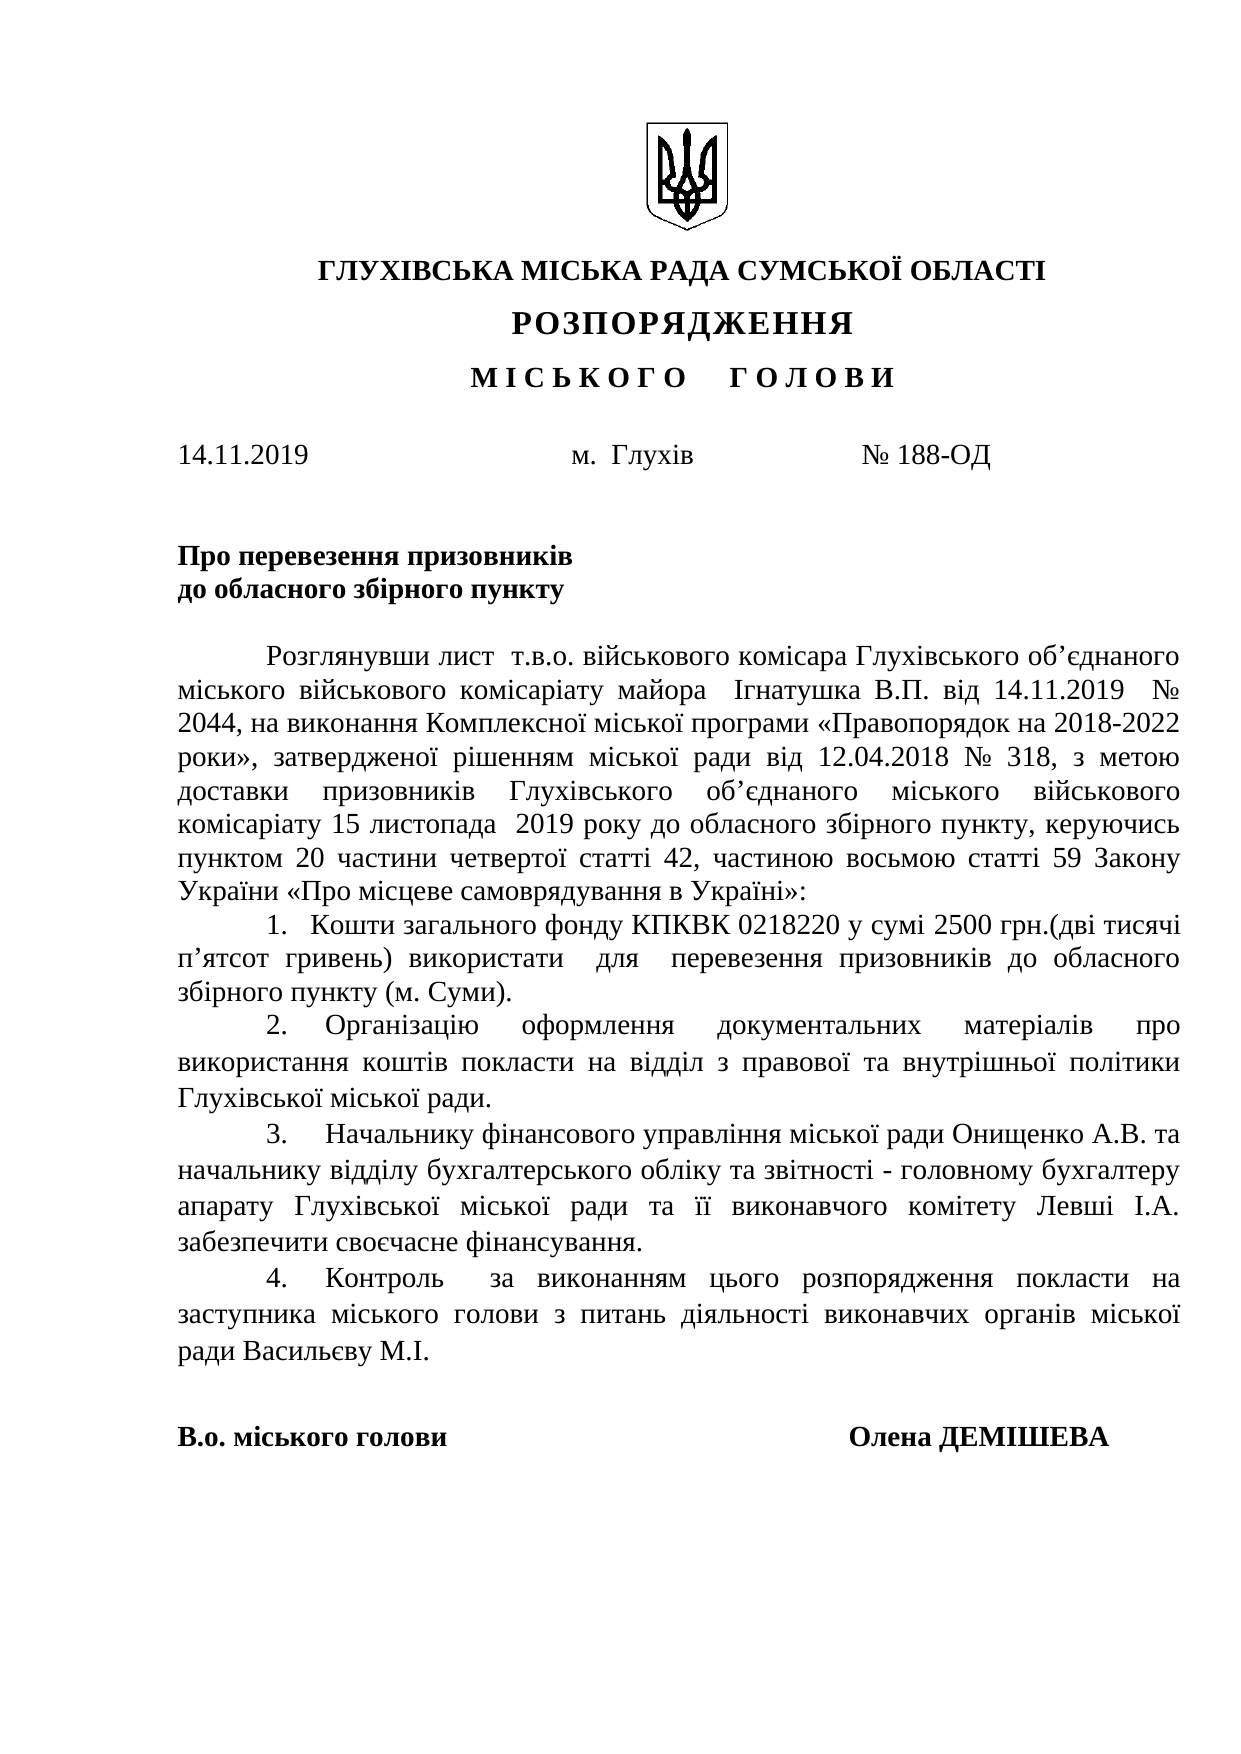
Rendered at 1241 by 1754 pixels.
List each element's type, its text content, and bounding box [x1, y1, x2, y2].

list Організацію оформлення документальних матеріалів про використання коштів покласти на відділ з правової та внутрішньої політики Глухівської міської ради. [177, 1007, 1181, 1113]
text В.о. міського голови Олена ДЕМІШЕВА [177, 1419, 1181, 1453]
list Кошти загального фонду КПКВК 0218220 у сумі 2500 грн.(дві тисячі п’ятсот гривень) використати для перевезення призовників до обласного збірного пункту (м. Суми). [177, 907, 1181, 1007]
text Розглянувши лист т.в.о. військового комісара Глухівського об’єднаного міського військового комісаріату майора Ігнатушка В.П. від 14.11.2019 № 2044, на виконання Комплексної міської програми «Правопорядок на 2018-2022 роки», затвердженої рішенням міської ради від 12.04.2018 № 318, з метою доставки призовників Глухівського об’єднаного міського військового комісаріату 15 листопада 2019 року до обласного збірного пункту, керуючись пунктом 20 частини четвертої статті 42, частиною восьмою статті 59 Закону України «Про місцеве самоврядування в Україні»: [177, 638, 1181, 907]
text ГЛУХІВСЬКА МІСЬКА РАДА СУМСЬКОЇ ОБЛАСТІ [183, 253, 1181, 286]
text РОЗПОРЯДЖЕННЯ [183, 303, 1181, 341]
picture [638, 118, 737, 239]
list Контроль за виконанням цього розпорядження покласти на заступника міського голови з питань діяльності виконавчих органів міської ради Васильєву М.І. [177, 1261, 1181, 1366]
text Про перевезення призовників [177, 538, 1190, 571]
text 14.11.2019 м. Глухів № 188-ОД [177, 437, 1181, 471]
list Начальнику фінансового управління міської ради Онищенко А.В. та начальнику відділу бухгалтерського обліку та звітності - головному бухгалтеру апарату Глухівської міської ради та її виконавчого комітету Левші І.А. забезпечити своєчасне фінансування. [177, 1116, 1181, 1258]
text М І С Ь К О Г О Г О Л О В И [183, 361, 1181, 394]
text до обласного збірного пункту [177, 571, 1190, 605]
